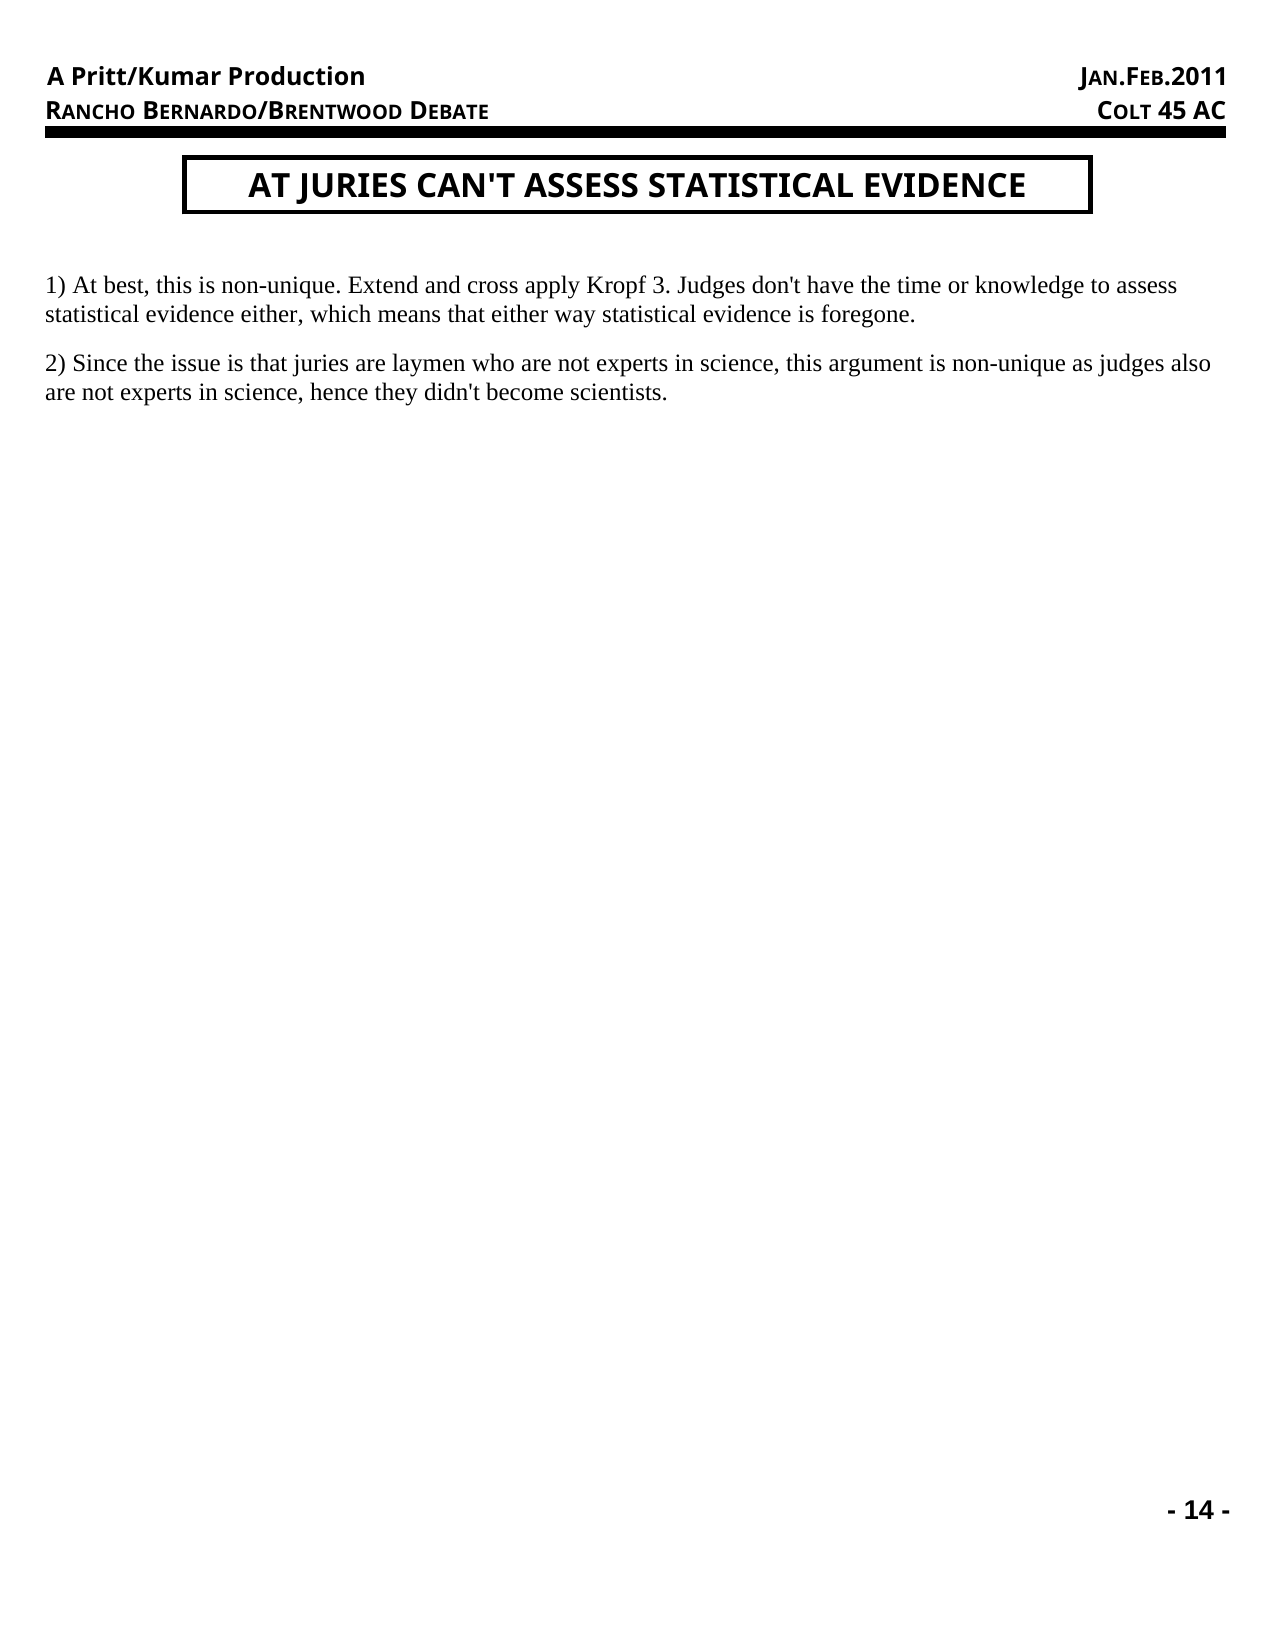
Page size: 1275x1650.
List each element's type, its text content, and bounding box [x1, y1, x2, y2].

text 1) At best, this is non-unique. Extend and cross apply Kropf 3. Judges don't have the time or knowledge to assess statistical evidence either, which means that either way statistical evidence is foregone. [45, 270, 1230, 328]
title AT Juries can't assess statistical evidence [187, 160, 1088, 210]
text 2) Since the issue is that juries are laymen who are not experts in science, this argument is non-unique as judges also are not experts in science, hence they didn't become scientists. [45, 348, 1230, 406]
